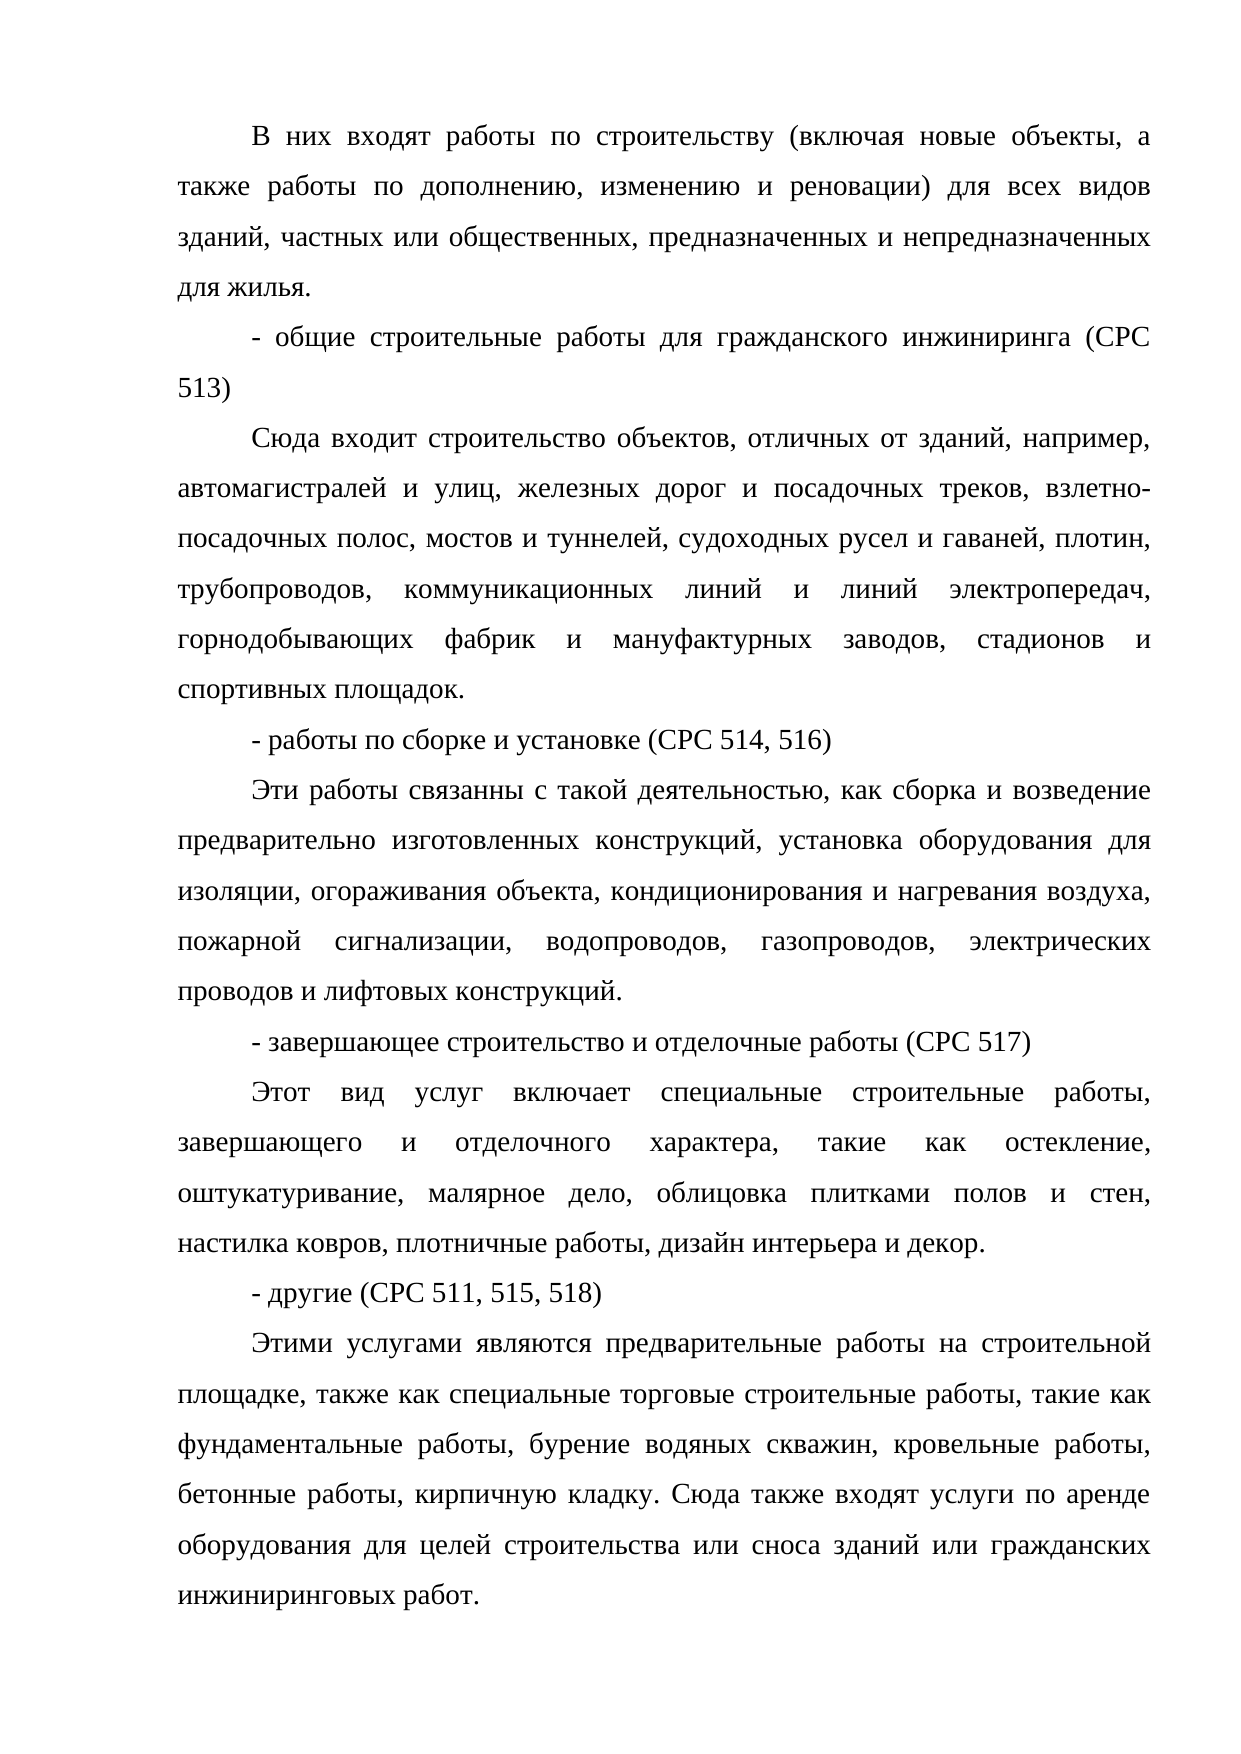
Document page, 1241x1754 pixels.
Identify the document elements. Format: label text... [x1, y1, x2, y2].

text В них входят работы по строительству (включая новые объекты, а также работы по дополнению, изменению и реновации) для всех видов зданий, частных или общественных, предназначенных и непредназначенных для жилья. [177, 118, 1152, 303]
text - общие строительные работы для гражданского инжиниринга (CPC 513) [177, 319, 1152, 403]
text - завершающее строительство и отделочные работы (CPC 517) [177, 1024, 1152, 1057]
text Этими услугами являются предварительные работы на строительной площадке, также как специальные торговые строительные работы, такие как фундаментальные работы, бурение водяных скважин, кровельные работы, бетонные работы, кирпичную кладку. Сюда также входят услуги по аренде оборудования для целей строительства или сноса зданий или гражданских инжиниринговых работ. [177, 1326, 1152, 1611]
text Сюда входит строительство объектов, отличных от зданий, например, автомагистралей и улиц, железных дорог и посадочных треков, взлетно-посадочных полос, мостов и туннелей, судоходных русел и гаваней, плотин, трубопроводов, коммуникационных линий и линий электропередач, горнодобывающих фабрик и мануфактурных заводов, стадионов и спортивных площадок. [177, 420, 1152, 705]
text - другие (CPC 511, 515, 518) [177, 1275, 1152, 1309]
text Этот вид услуг включает специальные строительные работы, завершающего и отделочного характера, такие как остекление, оштукатуривание, малярное дело, облицовка плитками полов и стен, настилка ковров, плотничные работы, дизайн интерьера и декор. [177, 1074, 1152, 1258]
text - работы по сборке и установке (CPC 514, 516) [177, 722, 1152, 755]
text Эти работы связанны с такой деятельностью, как сборка и возведение предварительно изготовленных конструкций, установка оборудования для изоляции, огораживания объекта, кондиционирования и нагревания воздуха, пожарной сигнализации, водопроводов, газопроводов, электрических проводов и лифтовых конструкций. [177, 772, 1152, 1007]
